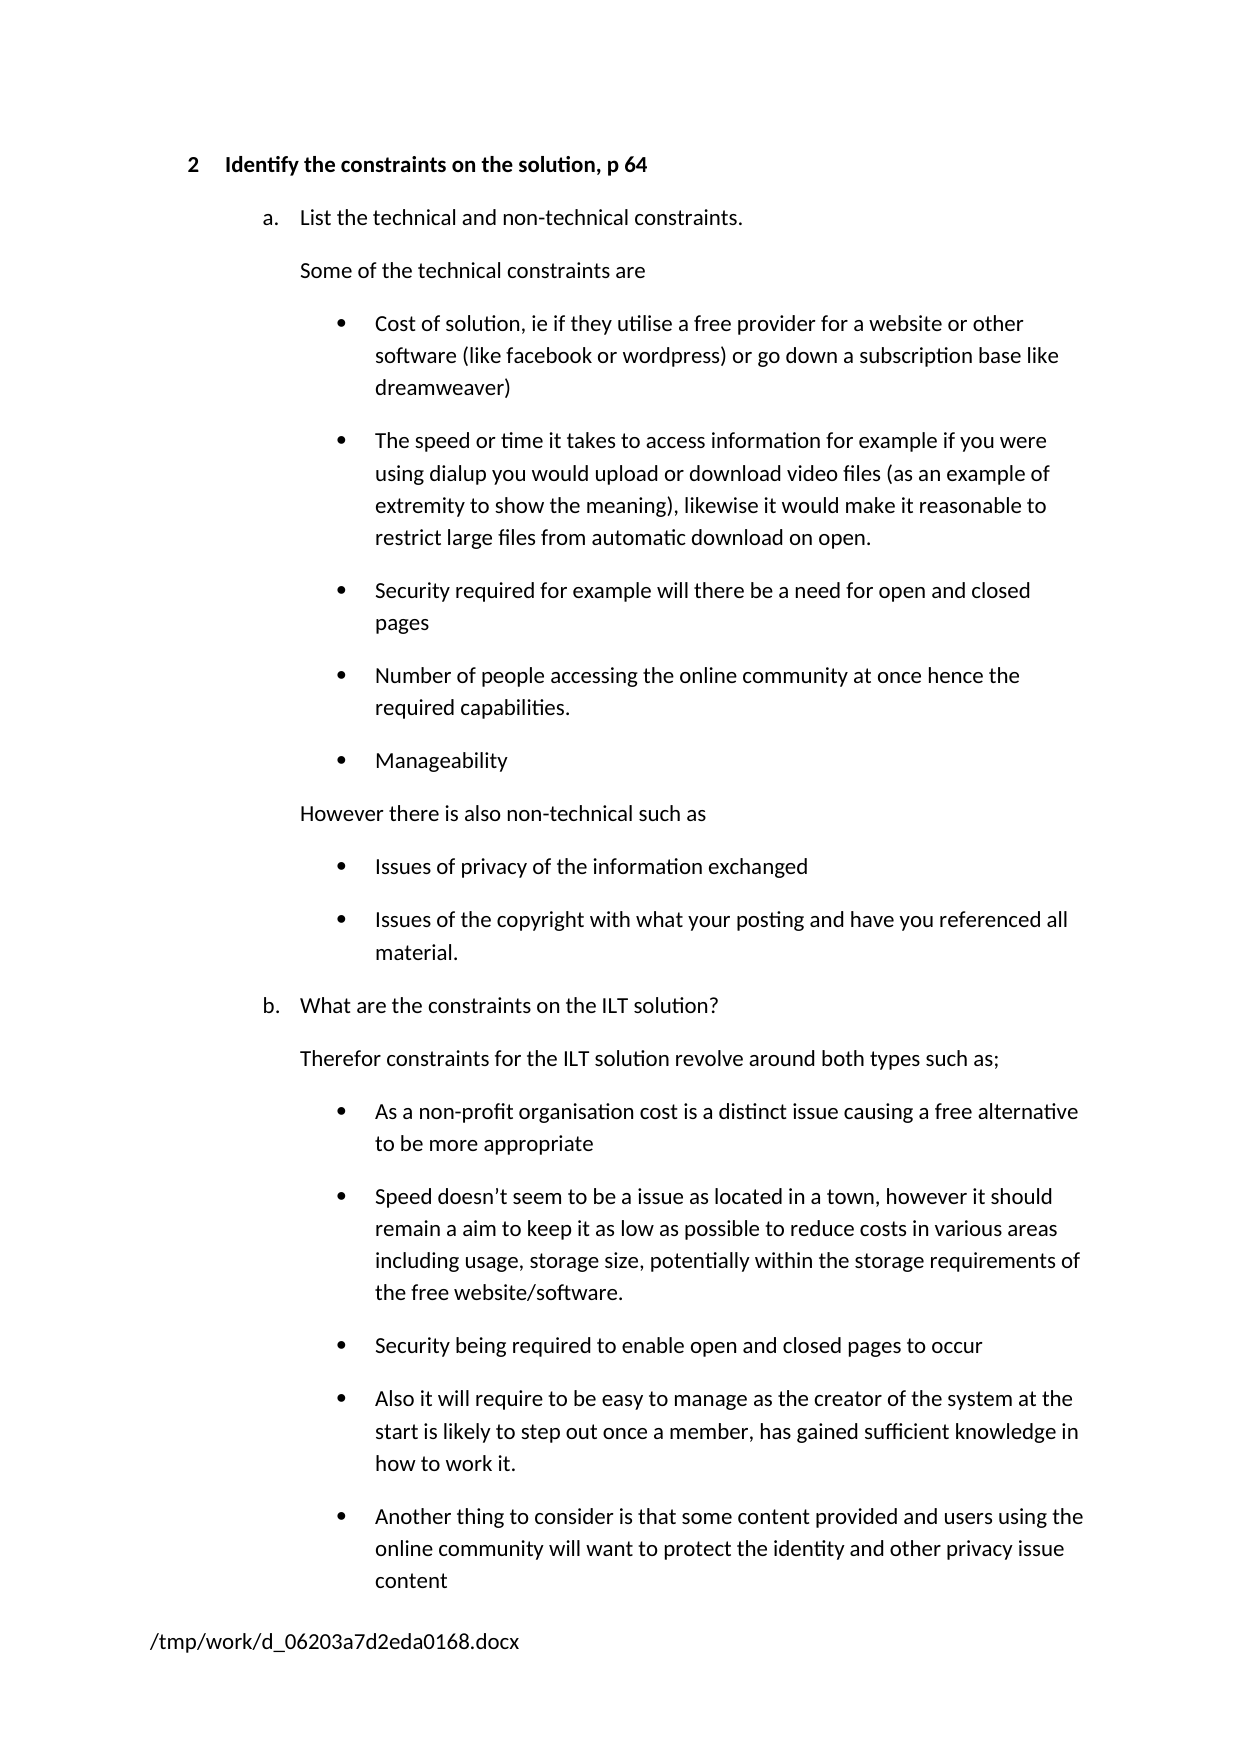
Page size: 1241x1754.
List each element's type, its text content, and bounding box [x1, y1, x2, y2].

list Manageability [337, 746, 1090, 774]
list Security being required to enable open and closed pages to occur [337, 1332, 1090, 1359]
list Security required for example will there be a need for open and closed pages [337, 576, 1090, 636]
list Identify the constraints on the solution, p 64 [187, 150, 1090, 178]
list The speed or time it takes to access information for example if you were using dialup you would upload or download video files (as an example of extremity to show the meaning), likewise it would make it reasonable to restrict large files from automatic download on open. [337, 426, 1090, 551]
list List the technical and non-technical constraints. [262, 203, 1090, 231]
list Issues of the copyright with what your posting and have you referenced all material. [337, 906, 1090, 966]
list What are the constraints on the ILT solution? [262, 991, 1090, 1019]
list Another thing to consider is that some content provided and users using the online community will want to protect the identity and other privacy issue content [337, 1502, 1090, 1594]
list Issues of privacy of the information exchanged [337, 852, 1090, 881]
list Therefor constraints for the ILT solution revolve around both types such as; [300, 1044, 1090, 1072]
list Speed doesn’t seem to be a issue as located in a town, however it should remain a aim to keep it as low as possible to reduce costs in various areas including usage, storage size, potentially within the storage requirements of the free website/software. [337, 1182, 1090, 1307]
list As a non-profit organisation cost is a distinct issue causing a free alternative to be more appropriate [337, 1097, 1090, 1157]
list Some of the technical constraints are [300, 256, 1090, 284]
list Cost of solution, ie if they utilise a free provider for a website or other software (like facebook or wordpress) or go down a subscription base like dreamweaver) [337, 309, 1090, 401]
list Also it will require to be easy to manage as the creator of the system at the start is likely to step out once a member, has gained sufficient knowledge in how to work it. [337, 1384, 1090, 1477]
list However there is also non-technical such as [300, 799, 1090, 827]
list Number of people accessing the online community at once hence the required capabilities. [337, 661, 1090, 721]
